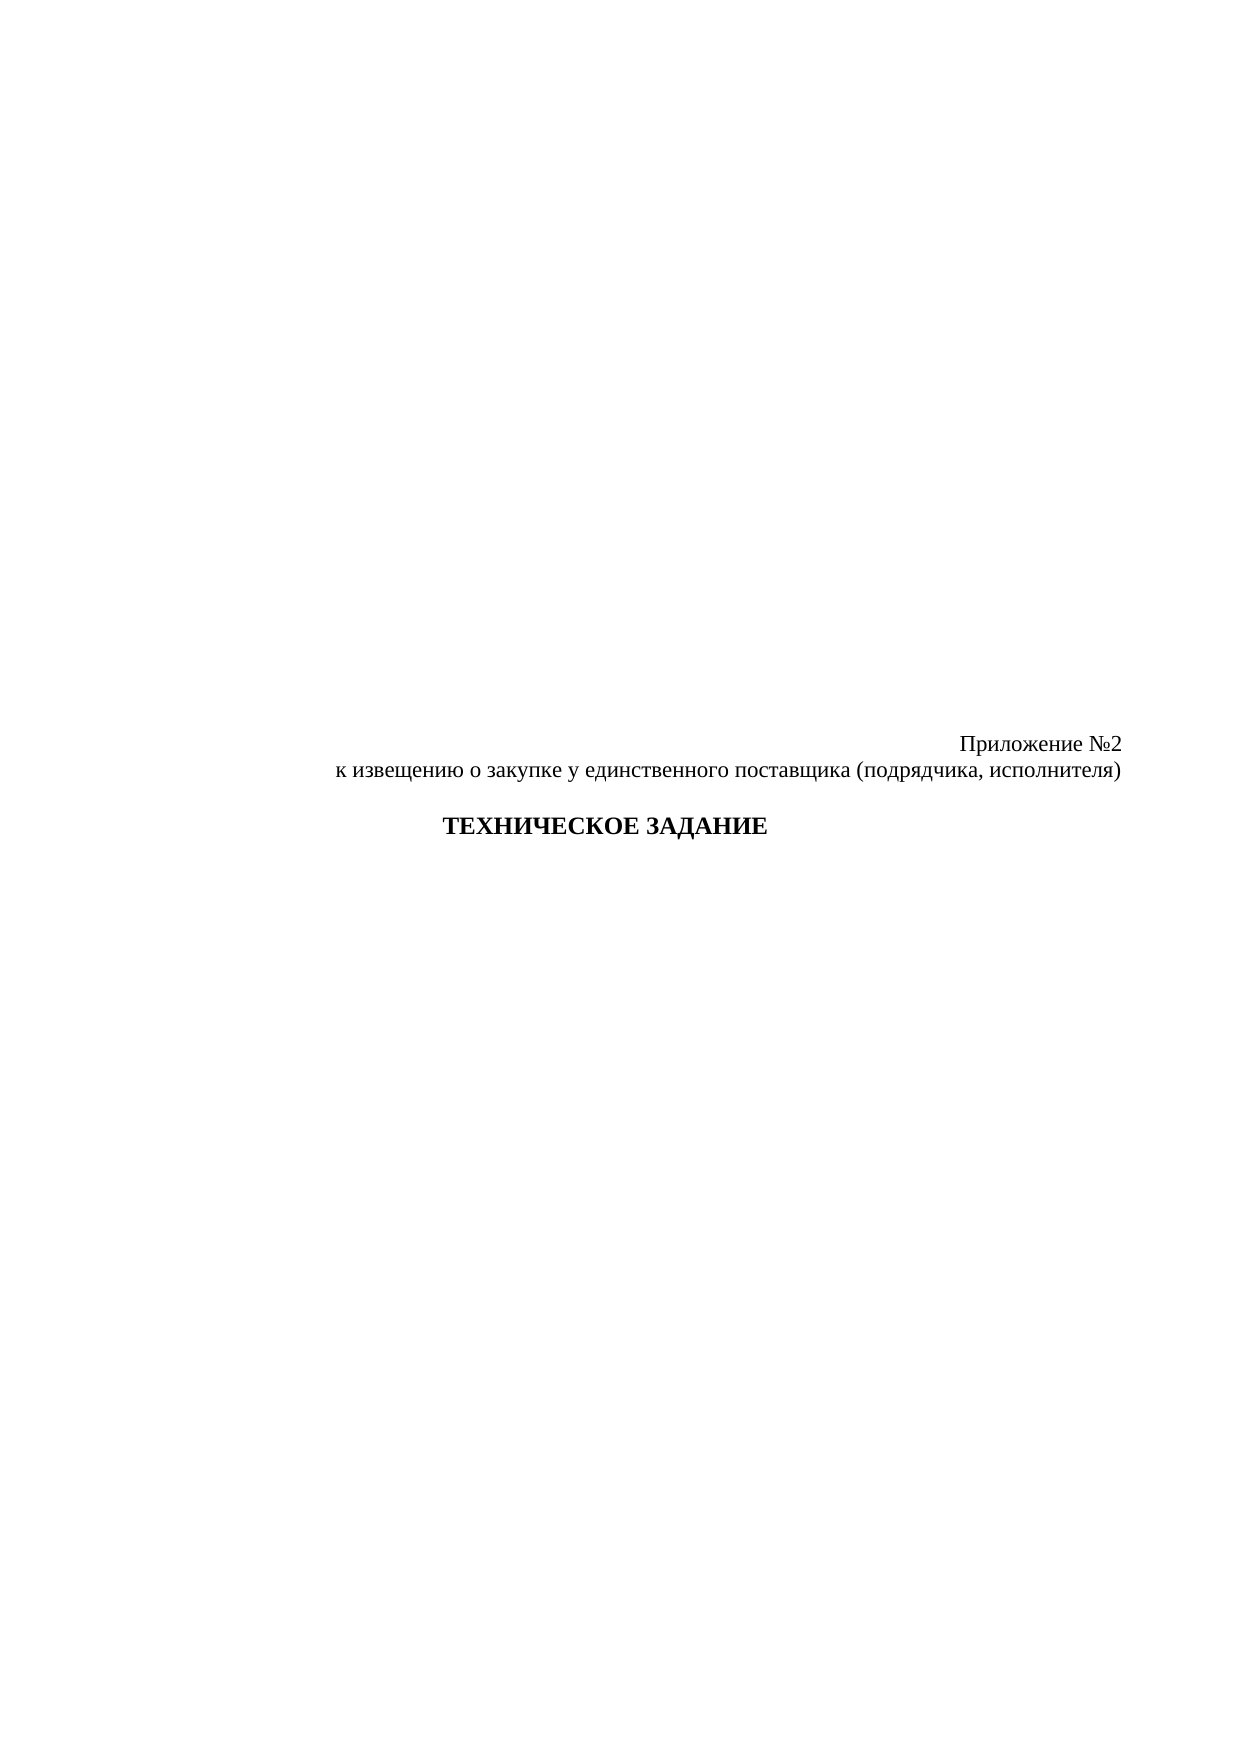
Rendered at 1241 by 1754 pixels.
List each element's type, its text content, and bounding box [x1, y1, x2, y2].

text к извещению о закупке у единственного поставщика (подрядчика, исполнителя) [88, 756, 1122, 782]
text Приложение №2 [88, 730, 1122, 756]
text ТЕХНИЧЕСКОЕ ЗАДАНИЕ [88, 811, 1122, 840]
